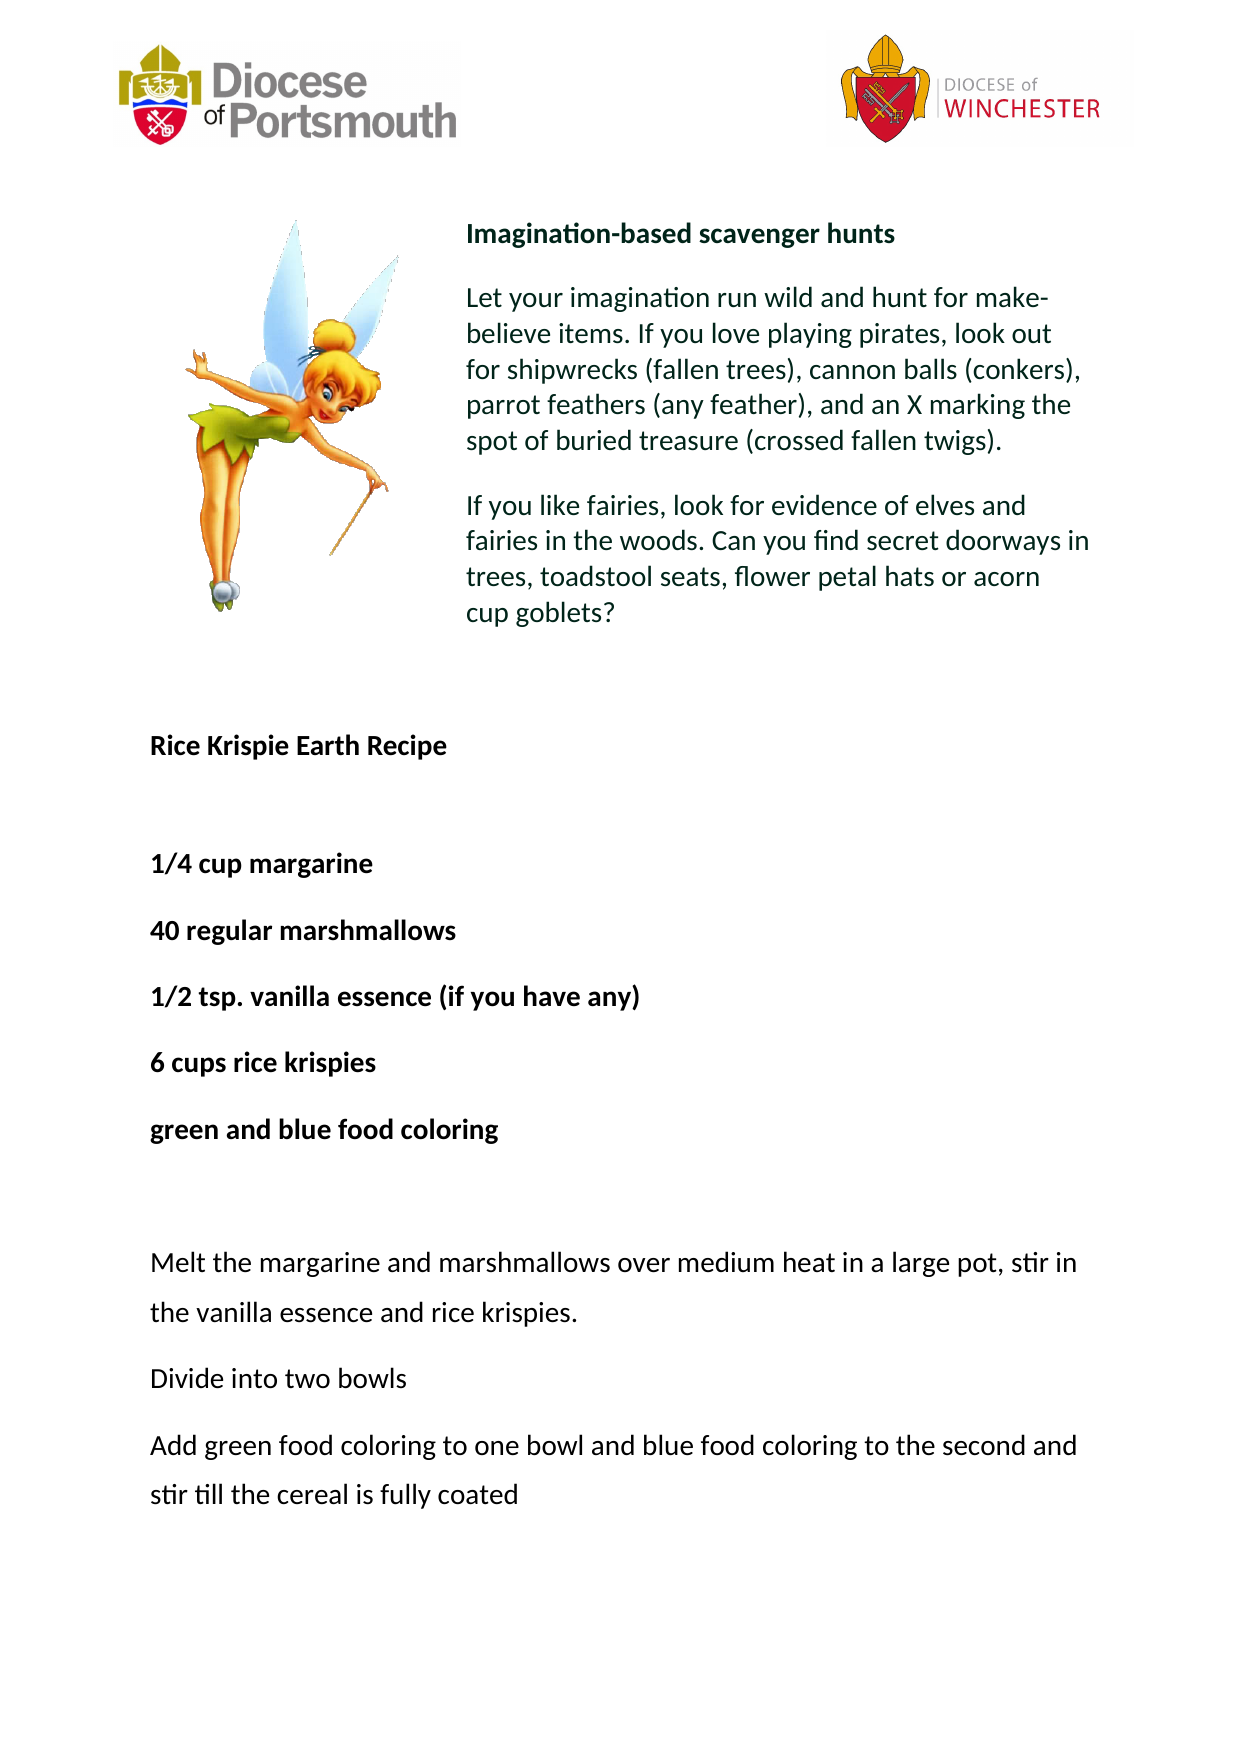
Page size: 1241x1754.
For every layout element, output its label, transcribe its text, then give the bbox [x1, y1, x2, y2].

text 1/2 tsp. vanilla essence (if you have any) [150, 978, 1090, 1014]
text green and blue food coloring [150, 1111, 1090, 1147]
subtitle Rice Krispie Earth Recipe [150, 727, 1090, 763]
text If you like fairies, look for evidence of elves and fairies in the woods. Can you find secret doorways in trees, toadstool seats, flower petal hats or acorn cup goblets? [447, 487, 1090, 629]
text 40 regular marshmallows [150, 912, 1090, 947]
text 1/4 cup margarine [150, 845, 1090, 881]
text 6 cups rice krispies [150, 1044, 1090, 1080]
text Imagination-based scavenger hunts [447, 215, 1090, 250]
text Divide into two bowls [150, 1360, 1090, 1396]
text Add green food coloring to one bowl and blue food coloring to the second and stir till the cereal is fully coated [150, 1427, 1090, 1512]
text Let your imagination run wild and hunt for make-believe items. If you love playing pirates, look out for shipwrecks (fallen trees), cannon balls (conkers), parrot feathers (any feather), and an X marking the spot of buried treasure (crossed fallen twigs). [447, 279, 1090, 458]
picture [138, 202, 447, 636]
text Melt the margarine and marshmallows over medium heat in a large pot, stir in the vanilla essence and rice krispies. [150, 1244, 1090, 1329]
